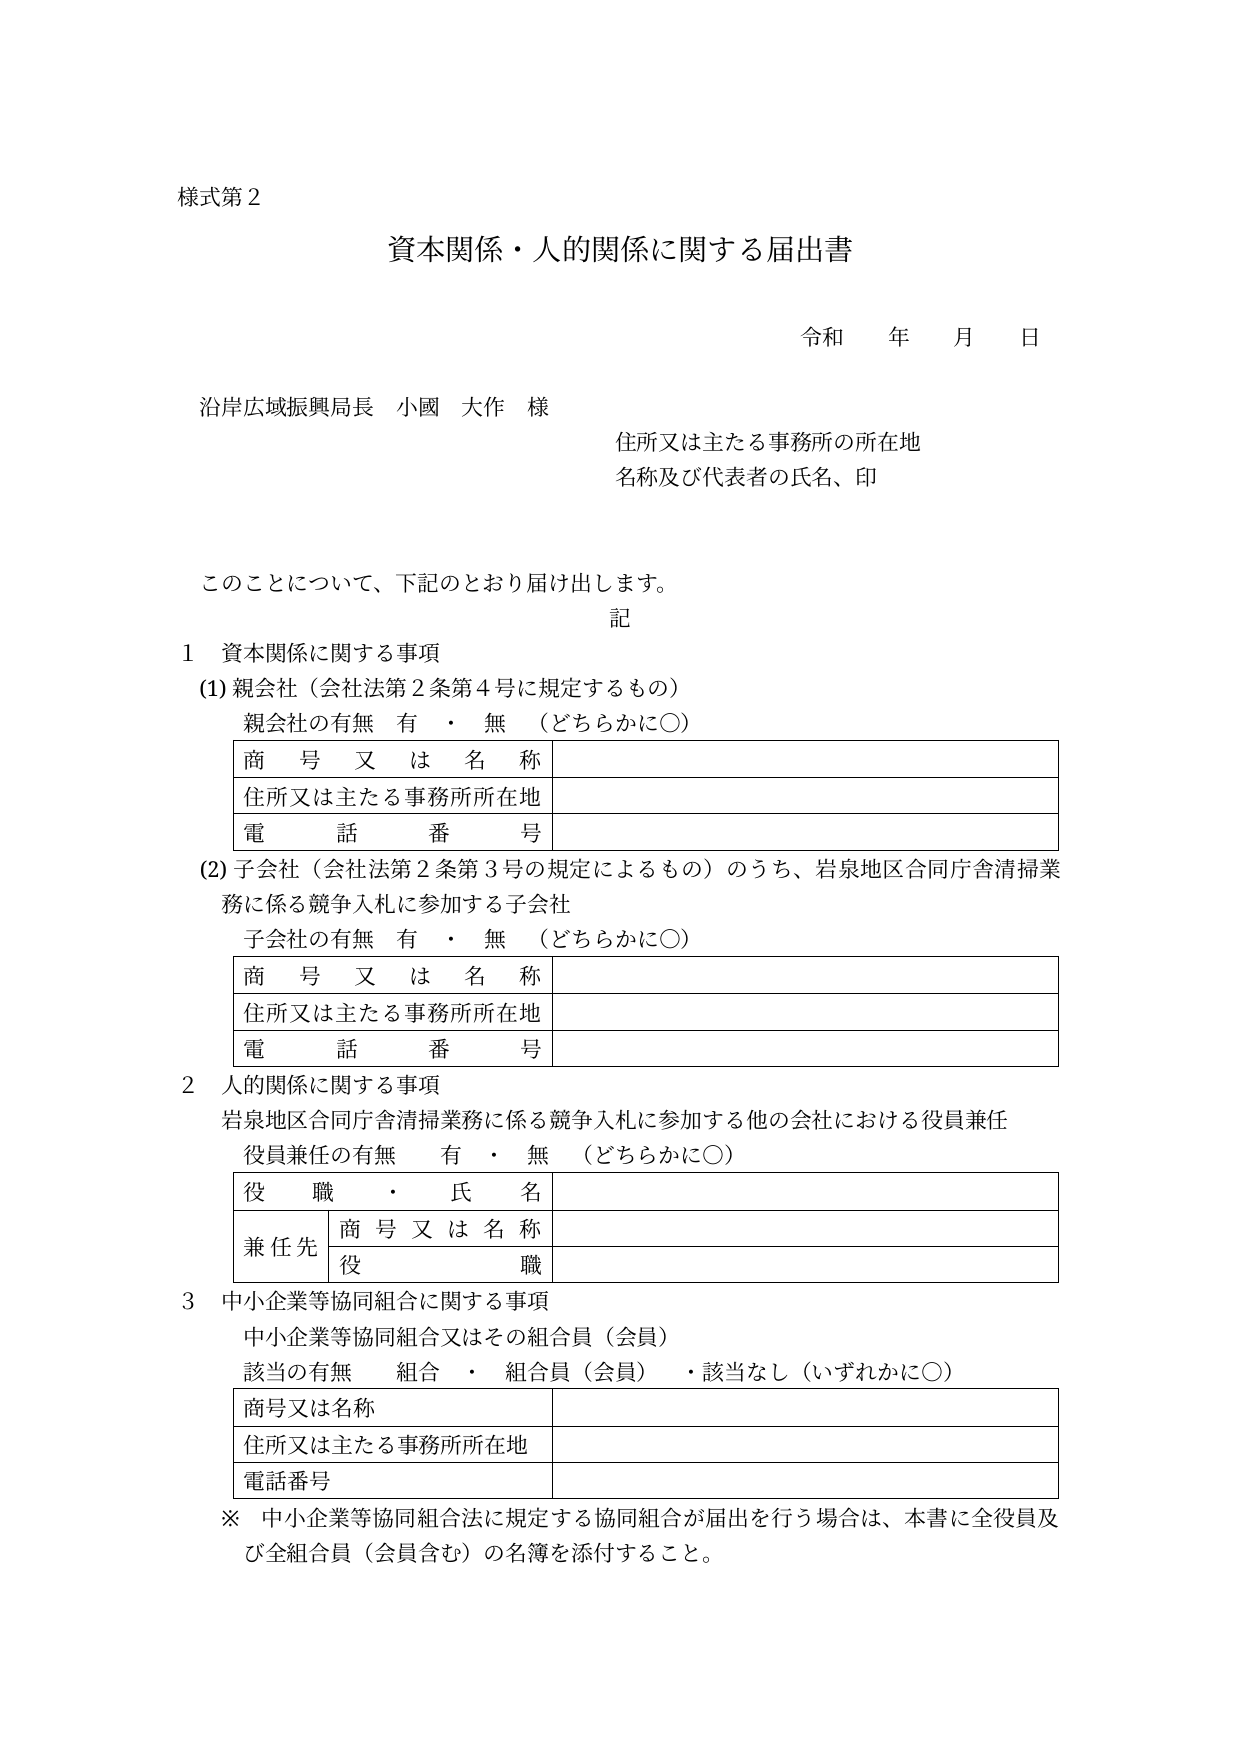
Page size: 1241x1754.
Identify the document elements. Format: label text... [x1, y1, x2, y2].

text ２ 人的関係に関する事項 [177, 1067, 1063, 1102]
table_cell [553, 1031, 1058, 1066]
text 令和 年 月 日 [177, 318, 1041, 353]
text 住所又は主たる事務所の所在地 [177, 424, 1063, 459]
table_header [553, 1389, 1058, 1426]
table_cell [553, 1463, 1058, 1498]
table_cell [553, 1211, 1058, 1246]
table_cell 住所又は主たる事務所所在地 [234, 778, 552, 813]
table_cell [553, 778, 1058, 813]
table_cell 兼任先 [234, 1211, 328, 1282]
table_cell 電話番号 [234, 1463, 552, 1498]
subtitle 記 [177, 599, 1063, 634]
table_header [553, 957, 1058, 993]
text ※ 中小企業等協同組合法に規定する協同組合が届出を行う場合は、本書に全役員及び全組合員（会員含む）の名簿を添付すること。 [221, 1499, 1063, 1569]
table_cell 商号又は名称 [329, 1211, 552, 1246]
table_header 商号又は名称 [234, 1389, 552, 1426]
text 名称及び代表者の氏名、印 [177, 459, 1063, 494]
text 中小企業等協同組合又はその組合員（会員） [199, 1318, 1063, 1353]
table_cell 電話番号 [234, 1031, 552, 1066]
text ３ 中小企業等協同組合に関する事項 [177, 1283, 1063, 1318]
text 役員兼任の有無 有 ・ 無 （どちらかに○） [199, 1137, 1063, 1172]
text (2) 子会社（会社法第２条第３号の規定によるもの）のうち、岩泉地区合同庁舎清掃業務に係る競争入札に参加する子会社 [177, 851, 1063, 921]
table_cell 役職 [329, 1247, 552, 1282]
text 該当の有無 組合 ・ 組合員（会員） ・該当なし（いずれかに○） [199, 1353, 1063, 1388]
text １ 資本関係に関する事項 [177, 634, 1063, 669]
text 資本関係・人的関係に関する届出書 [177, 213, 1063, 283]
text (1) 親会社（会社法第２条第４号に規定するもの） [177, 669, 1063, 704]
table_cell 住所又は主たる事務所所在地 [234, 1427, 552, 1462]
text 親会社の有無 有 ・ 無 （どちらかに○） [177, 704, 1063, 740]
table_header 商号又は名称 [234, 741, 552, 777]
text 岩泉地区合同庁舎清掃業務に係る競争入札に参加する他の会社における役員兼任 [199, 1102, 1063, 1137]
table_cell [553, 814, 1058, 849]
table_header 役職・氏名 [234, 1173, 552, 1209]
table_header [553, 741, 1058, 777]
table_cell 住所又は主たる事務所所在地 [234, 994, 552, 1029]
table_cell [553, 994, 1058, 1029]
table_cell [553, 1247, 1058, 1282]
text 沿岸広域振興局長 小國 大作 様 [177, 389, 1063, 424]
table_header [553, 1173, 1058, 1209]
table_cell [553, 1427, 1058, 1462]
text このことについて、下記のとおり届け出します。 [177, 564, 1063, 599]
text 子会社の有無 有 ・ 無 （どちらかに○） [177, 921, 1063, 956]
table_header 商号又は名称 [234, 957, 552, 993]
text ４ 誓約書様式第２ [177, 178, 1063, 213]
table_cell 電話番号 [234, 814, 552, 849]
